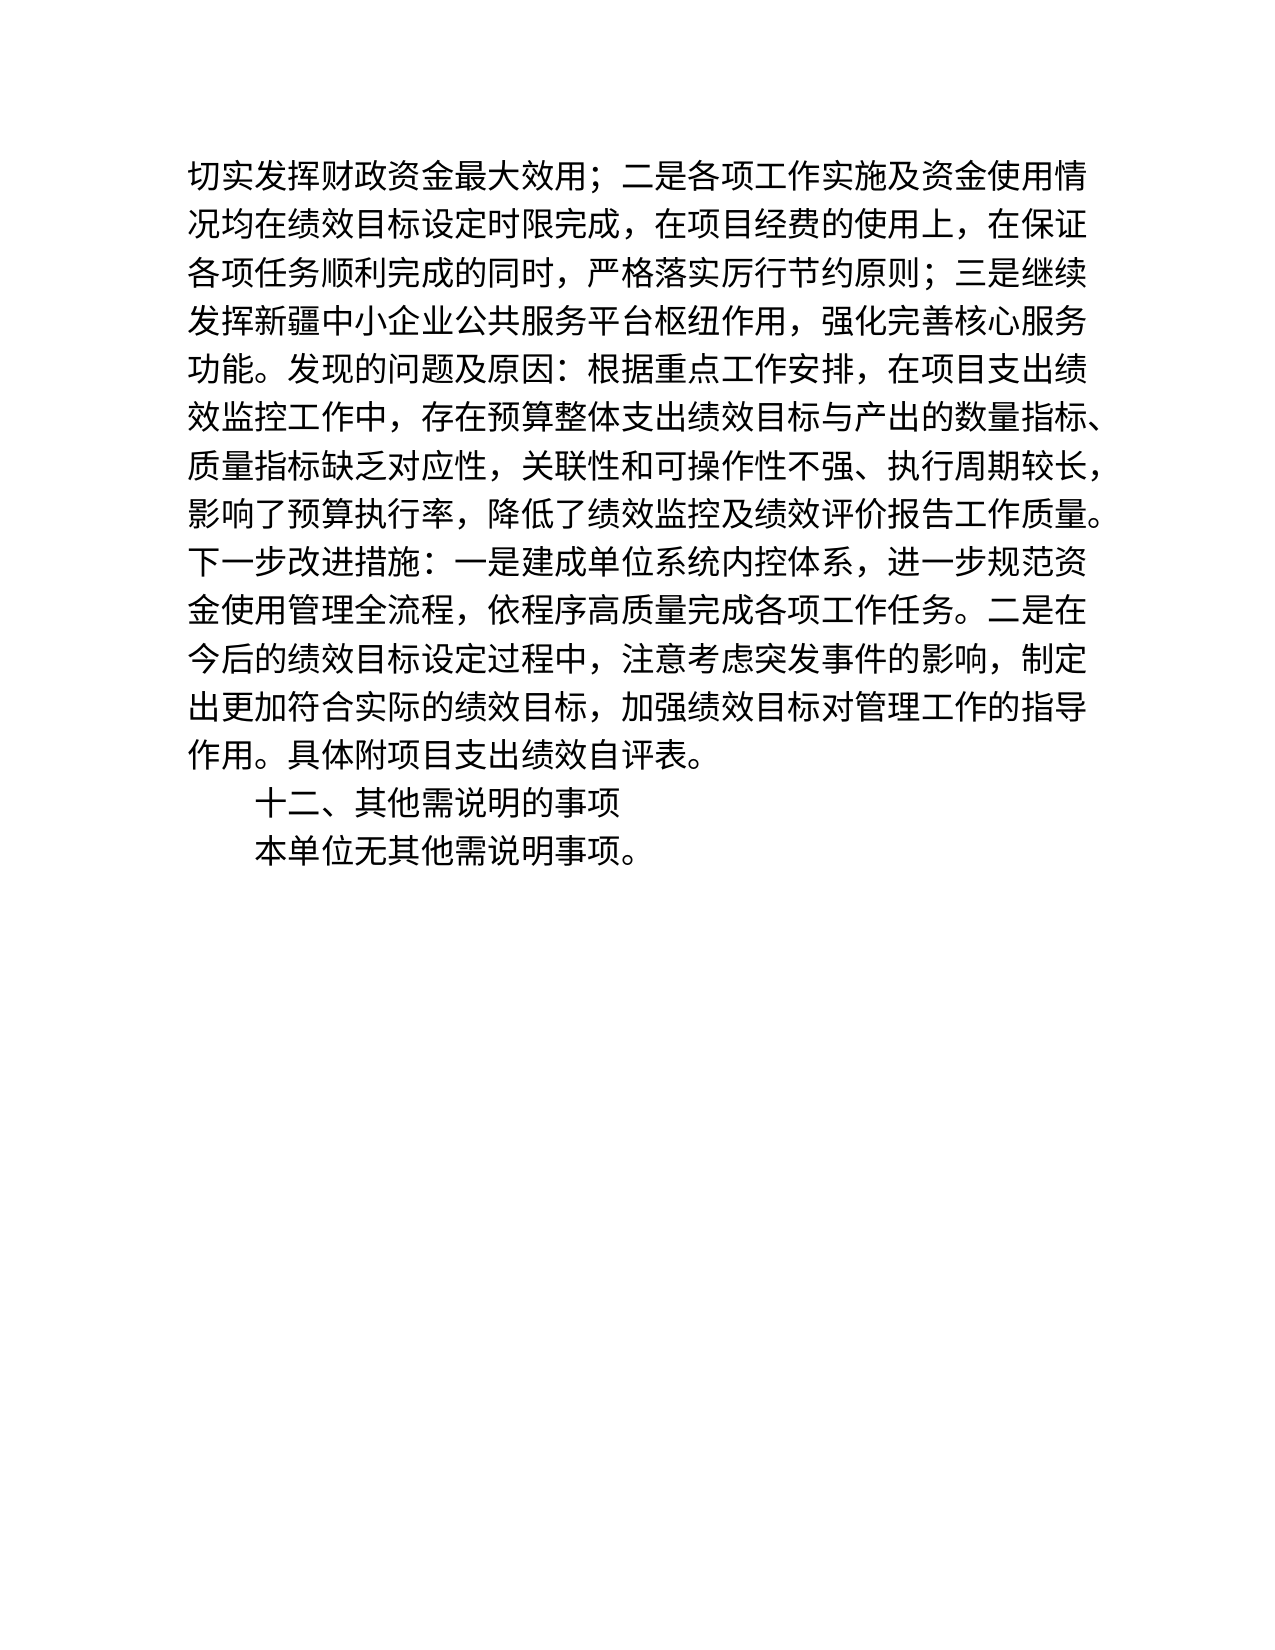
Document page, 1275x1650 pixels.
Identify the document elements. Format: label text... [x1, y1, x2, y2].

text 十二、其他需说明的事项 [187, 777, 1087, 825]
text 本单位无其他需说明事项。 [187, 825, 1087, 873]
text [187, 150, 1087, 777]
